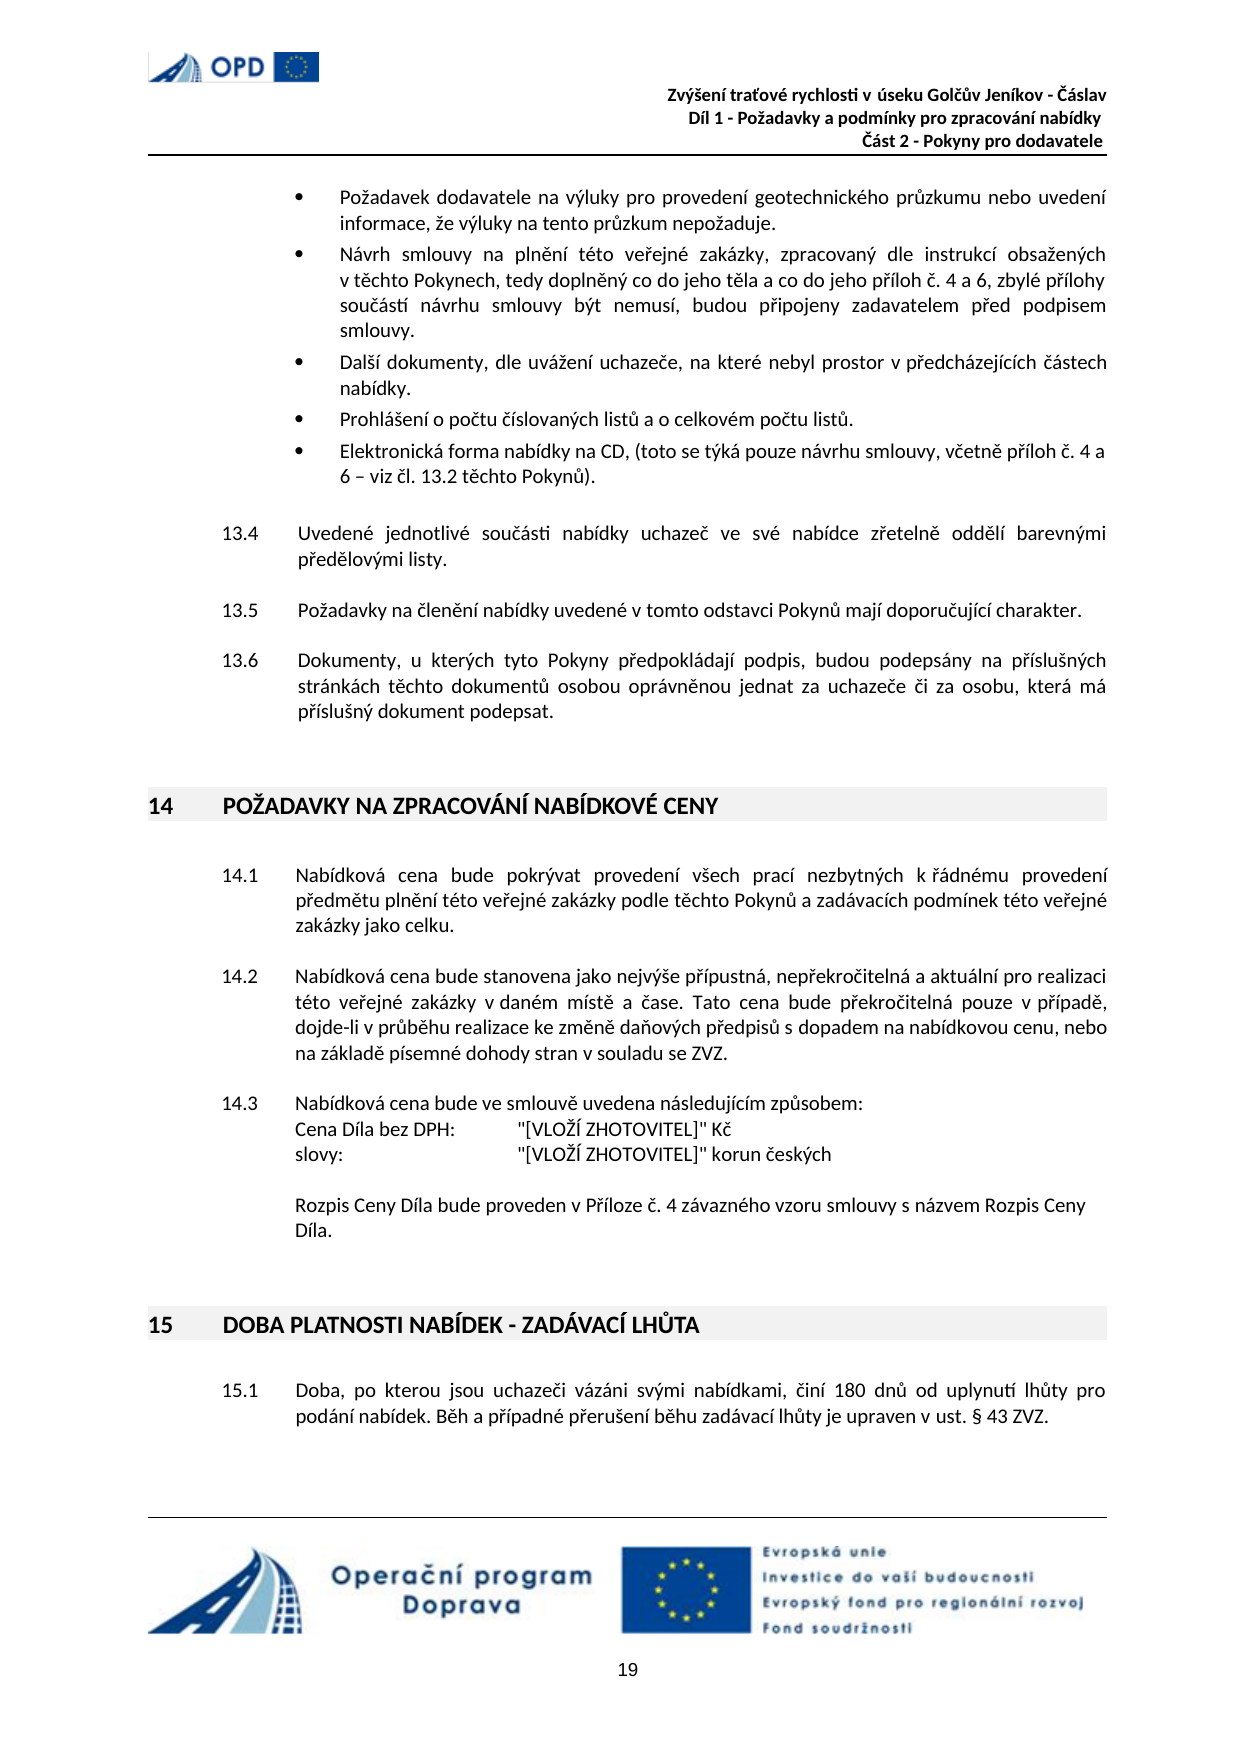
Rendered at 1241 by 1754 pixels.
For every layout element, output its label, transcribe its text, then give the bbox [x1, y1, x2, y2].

list Dokumenty, u kterých tyto Pokyny předpokládají podpis, budou podepsány na příslušných stránkách těchto dokumentů osobou oprávněnou jednat za uchazeče či za osobu, která má příslušný dokument podepsat. [221, 648, 1107, 724]
list Požadavky na členění nabídky uvedené v tomto odstavci Pokynů mají doporučující charakter. [221, 597, 1107, 622]
list Požadavek dodavatele na výluky pro provedení geotechnického průzkumu nebo uvedení informace, že výluky na tento průzkum nepožaduje. [295, 184, 1107, 235]
subtitle DOBA PLATNOSTI NABÍDEK - ZADÁVACÍ LHŮTA [148, 1306, 1107, 1340]
picture [147, 52, 319, 84]
text slovy: "[VLOŽÍ ZHOTOVITEL]" korun českých [295, 1141, 1107, 1167]
list Doba, po kterou jsou uchazeči vázáni svými nabídkami, činí 180 dnů od uplynutí lhůty pro podání nabídek. Běh a případné přerušení běhu zadávací lhůty je upraven v ust. § 43 ZVZ. [221, 1378, 1107, 1428]
list Uvedené jednotlivé součásti nabídky uchazeč ve své nabídce zřetelně oddělí barevnými předělovými listy. [221, 521, 1107, 571]
list Elektronická forma nabídky na CD, (toto se týká pouze návrhu smlouvy, včetně příloh č. 4 a 6 – viz čl. 13.2 těchto Pokynů). [295, 438, 1107, 489]
picture [147, 1546, 1085, 1637]
subtitle POŽADAVKY NA ZPRACOVÁNÍ NABÍDKOVÉ CENY [148, 787, 1107, 821]
list Další dokumenty, dle uvážení uchazeče, na které nebyl prostor v předcházejících částech nabídky. [295, 349, 1107, 400]
list Nabídková cena bude stanovena jako nejvýše přípustná, nepřekročitelná a aktuální pro realizaci této veřejné zakázky v daném místě a čase. Tato cena bude překročitelná pouze v případě, dojde-li v průběhu realizace ke změně daňových předpisů s dopadem na nabídkovou cenu, nebo na základě písemné dohody stran v souladu se ZVZ. [221, 963, 1107, 1065]
list Nabídková cena bude ve smlouvě uvedena následujícím způsobem: [221, 1091, 1107, 1116]
text Rozpis Ceny Díla bude proveden v Příloze č. 4 závazného vzoru smlouvy s názvem Rozpis Ceny Díla. [295, 1192, 1107, 1243]
list Nabídková cena bude pokrývat provedení všech prací nezbytných k řádnému provedení předmětu plnění této veřejné zakázky podle těchto Pokynů a zadávacích podmínek této veřejné zakázky jako celku. [221, 862, 1107, 938]
list Návrh smlouvy na plnění této veřejné zakázky, zpracovaný dle instrukcí obsažených v těchto Pokynech, tedy doplněný co do jeho těla a co do jeho příloh č. 4 a 6, zbylé přílohy součástí návrhu smlouvy být nemusí, budou připojeny zadavatelem před podpisem smlouvy. [295, 241, 1107, 343]
list Prohlášení o počtu číslovaných listů a o celkovém počtu listů. [295, 406, 1107, 432]
text Cena Díla bez DPH: "[VLOŽÍ ZHOTOVITEL]" Kč [295, 1116, 1107, 1141]
